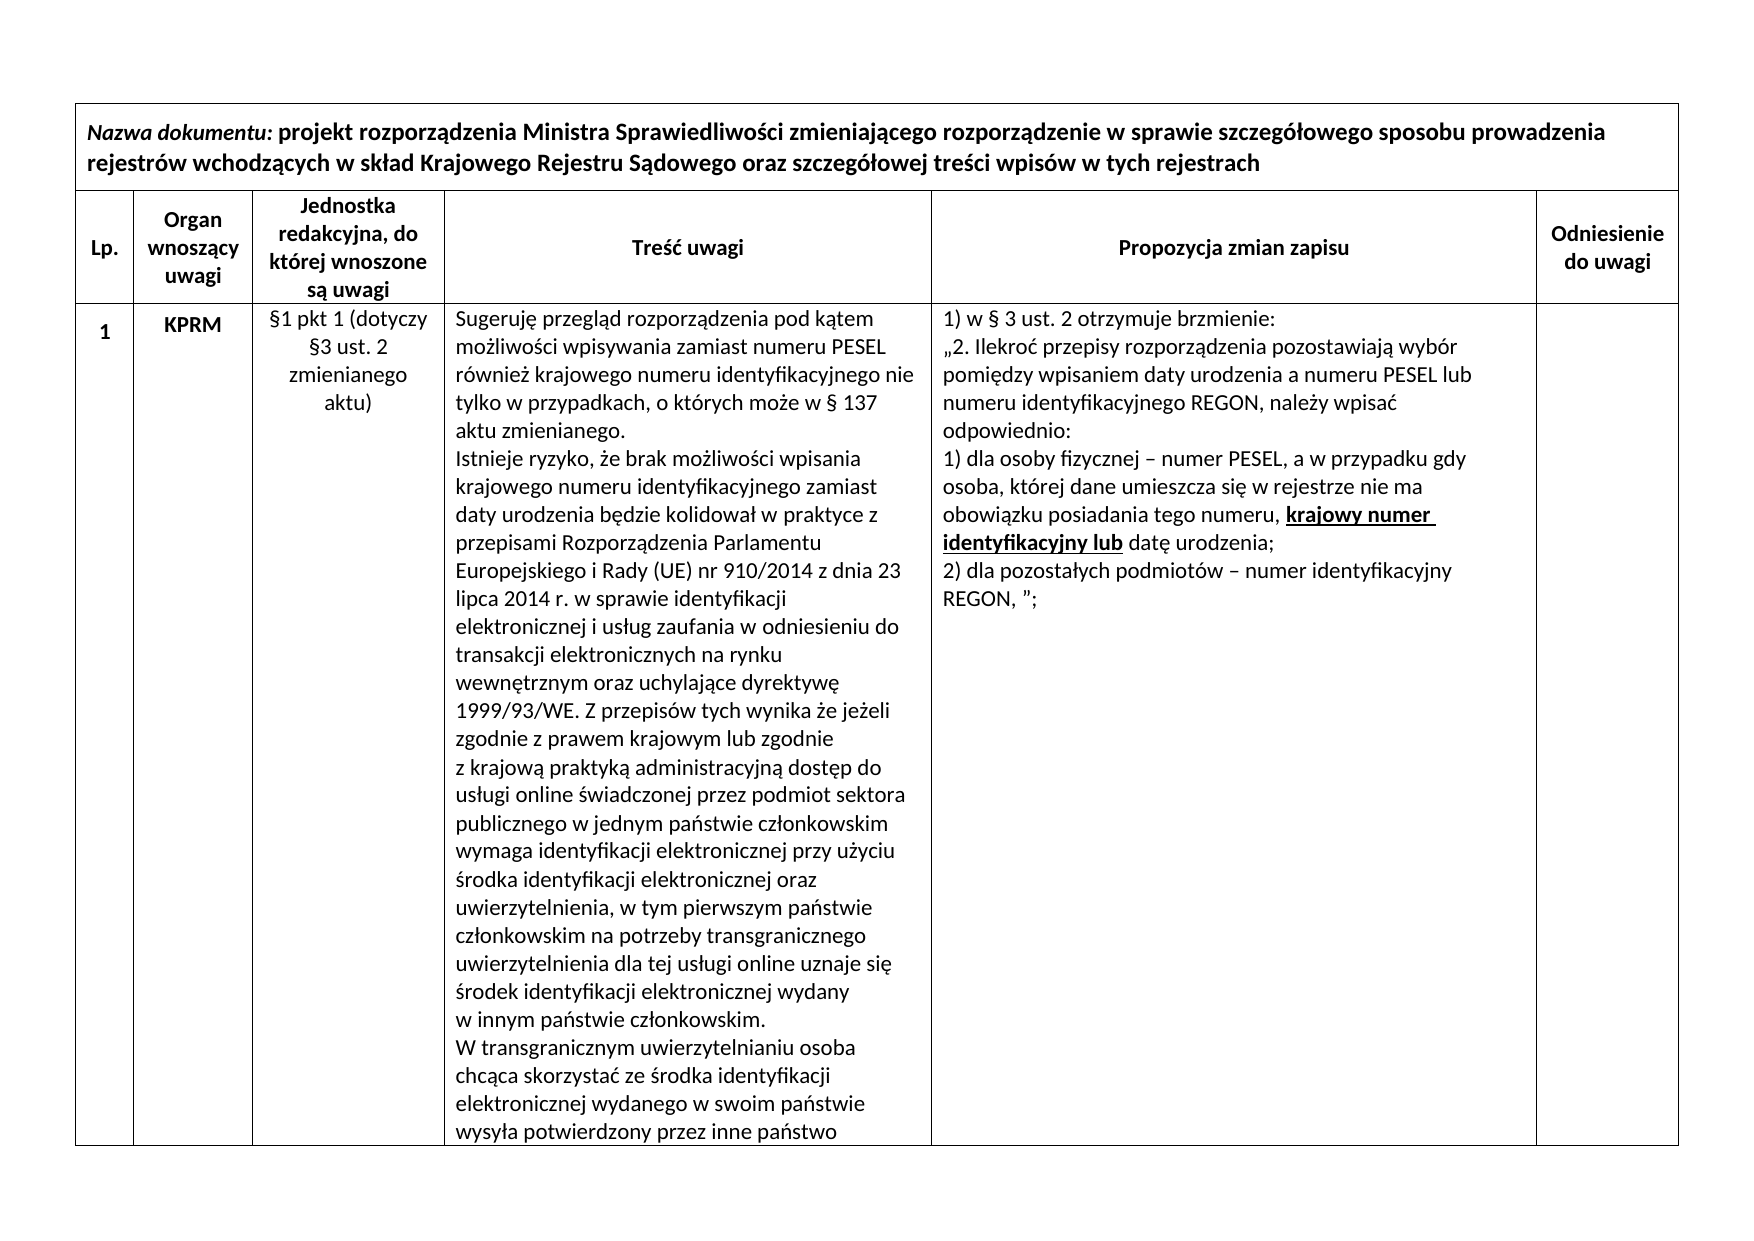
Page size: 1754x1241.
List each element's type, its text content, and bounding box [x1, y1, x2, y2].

table_cell Jednostka redakcyjna, do której wnoszone są uwagi [253, 191, 444, 303]
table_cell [445, 304, 931, 1145]
table_header Nazwa dokumentu: projekt rozporządzenia Ministra Sprawiedliwości zmieniającego rozporządzenie w sprawie szczegółowego sposobu prowadzenia rejestrów wchodzących w skład Krajowego Rejestru Sądowego oraz szczegółowej treści wpisów w tych rejestrach [76, 104, 1678, 190]
table_cell KPRM [134, 304, 252, 1145]
table_cell Organ wnoszący uwagi [134, 191, 252, 303]
table_cell Propozycja zmian zapisu [932, 191, 1536, 303]
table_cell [932, 304, 1536, 1145]
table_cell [253, 304, 444, 1145]
table_cell [1537, 304, 1678, 1145]
table_cell Treść uwagi [445, 191, 931, 303]
table_cell 1 [76, 304, 133, 1145]
table_cell Odniesienie do uwagi [1537, 191, 1678, 303]
table_cell Lp. [76, 191, 133, 303]
